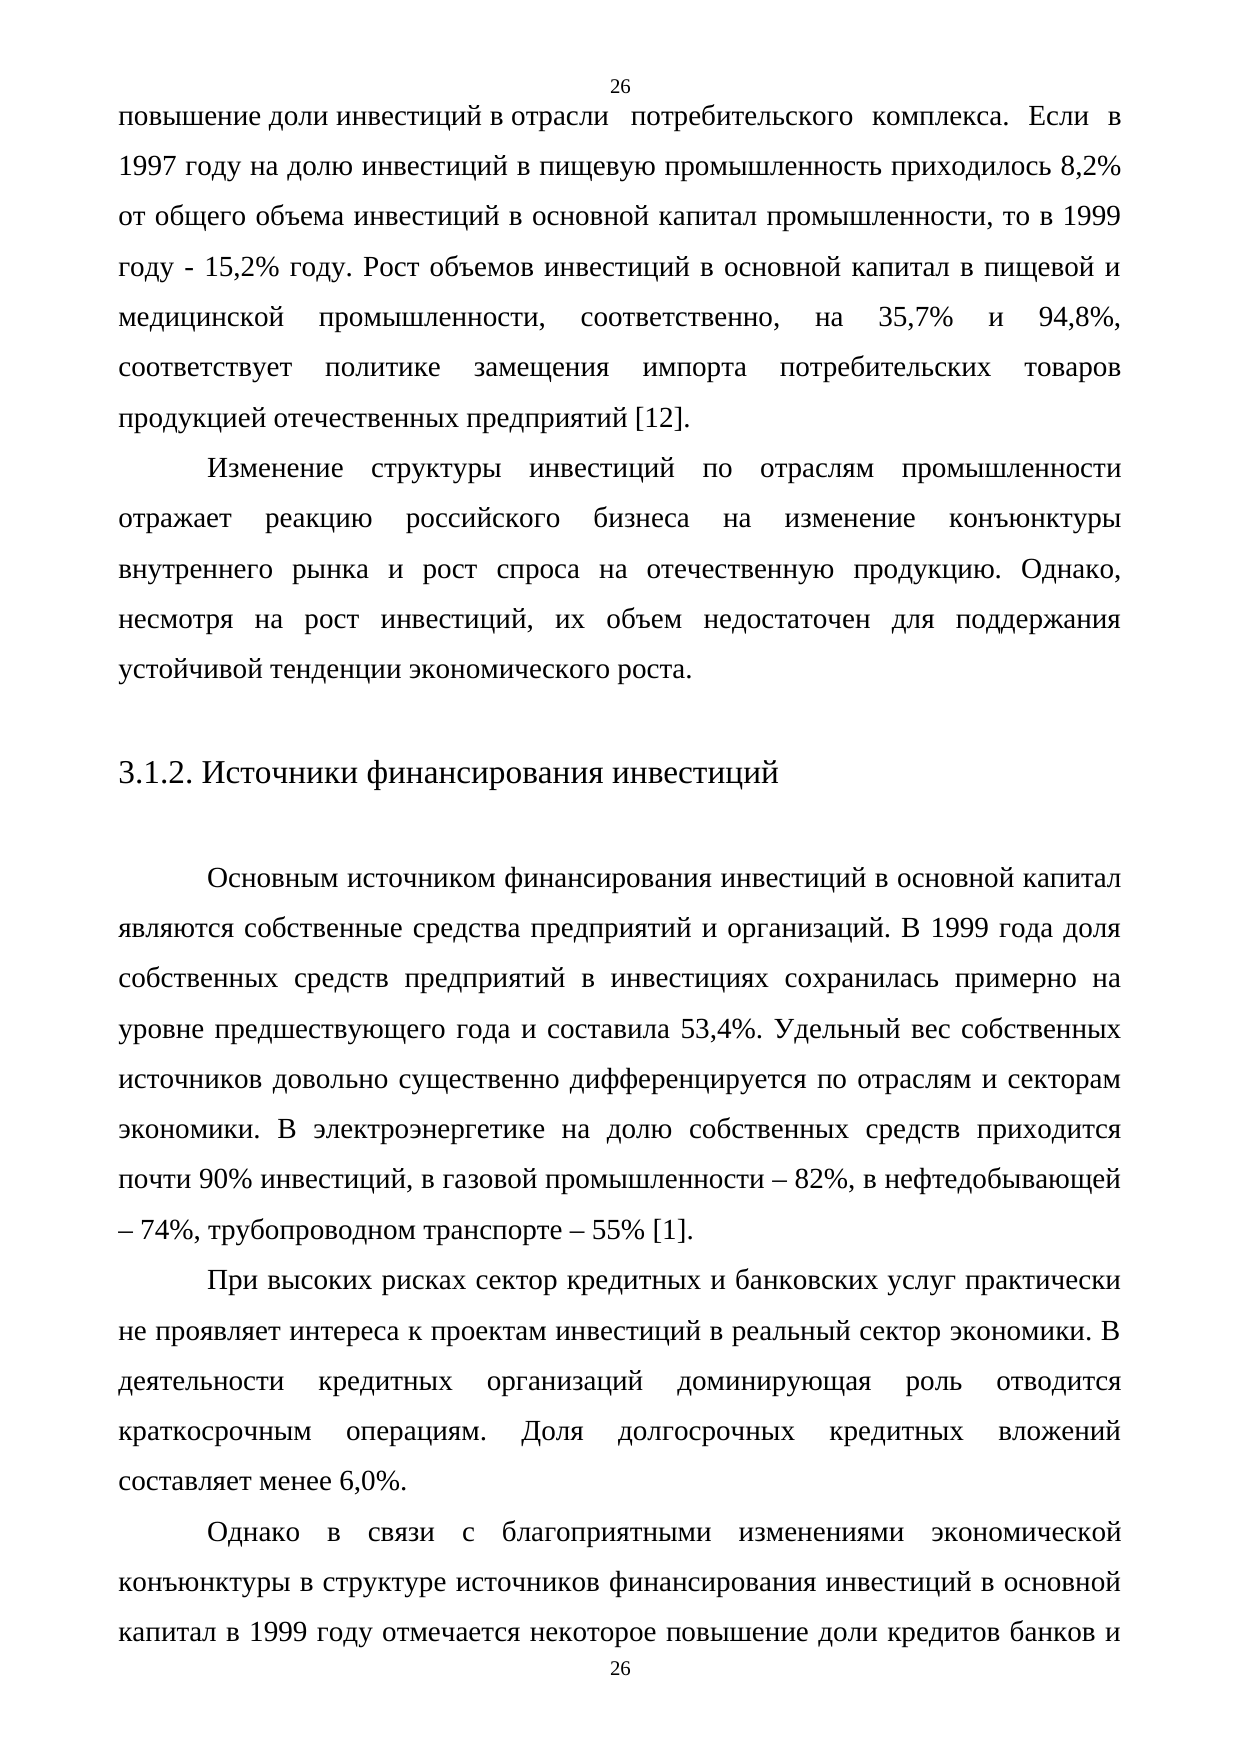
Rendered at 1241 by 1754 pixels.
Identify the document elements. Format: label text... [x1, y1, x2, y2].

text Изменение структуры инвестиций по отраслям промышленности отражает реакцию российского бизнеса на изменение конъюнктуры внутреннего рынка и рост спроса на отечественную продукцию. Однако, несмотря на рост инвестиций, их объем недостаточен для поддержания устойчивой тенденции экономического роста. [118, 450, 1122, 685]
text Основным источником финансирования инвестиций в основной капитал являются собственные средства предприятий и организаций. В 1999 года доля собственных средств предприятий в инвестициях сохранилась примерно на уровне предшествующего года и составила 53,4%. Удельный вес собственных источников довольно существенно дифференцируется по отраслям и секторам экономики. В электроэнергетике на долю собственных средств приходится почти 90% инвестиций, в газовой промышленности – 82%, в нефтедобывающей – 74%, трубопроводном транспорте – 55% [1]. [118, 860, 1122, 1246]
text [118, 1514, 1122, 1648]
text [118, 98, 1122, 433]
text 3.1.2. Источники финансирования инвестиций [118, 752, 1122, 790]
text При высоких рисках сектор кредитных и банковских услуг практически не проявляет интереса к проектам инвестиций в реальный сектор экономики. В деятельности кредитных организаций доминирующая роль отводится краткосрочным операциям. Доля долгосрочных кредитных вложений составляет менее 6,0%. [118, 1262, 1122, 1497]
